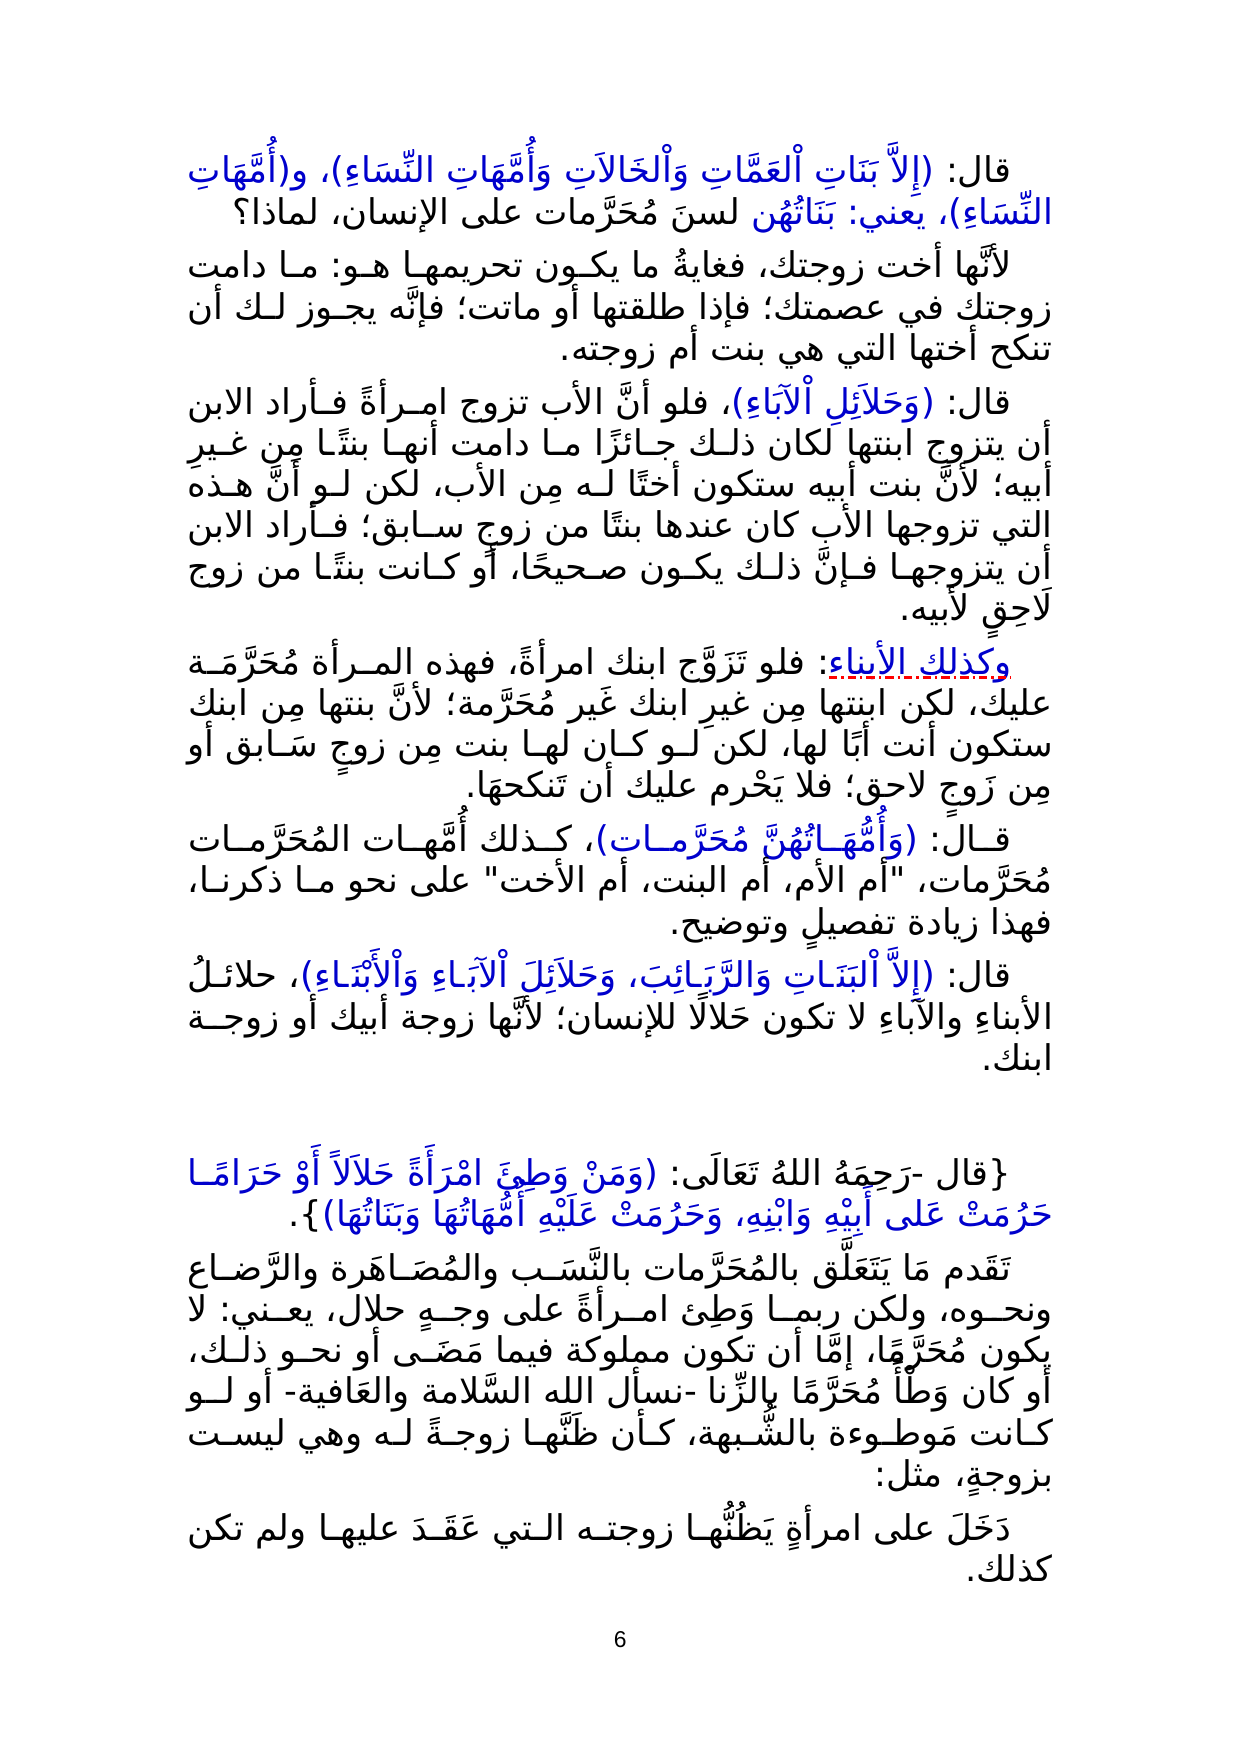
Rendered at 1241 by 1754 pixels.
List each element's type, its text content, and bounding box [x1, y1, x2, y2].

text تَقَدم مَا يَتَعَلَّق بالمُحَرَّمات بالنَّسَب والمُصَاهَرة والرَّضاع ونحوه، ولكن ربما وَطِئ امرأةً على وجهٍ حلال، يعني: لا يكون مُحَرَّمًا، إمَّا أن تكون مملوكة فيما مَضَى أو نحو ذلك، أو كان وَطْأً مُحَرَّمًا بالزِّنا -نسأل الله السَّلامة والعَافية- أو لو كانت مَوطوءة بالشُّبهة، كأن ظَنَّها زوجةً له وهي ليست بزوجةٍ، مثل: [187, 1247, 1053, 1494]
text لأنَّها أخت زوجتك، فغايةُ ما يكون تحريمها هو: ما دامت زوجتك في عصمتك؛ فإذا طلقتها أو ماتت؛ فإنَّه يجوز لك أن تنكح أختها التي هي بنت أم زوجته. [187, 245, 1053, 369]
text وكذلك الأبناء: فلو تَزَوَّج ابنك امرأةً، فهذه المرأة مُحَرَّمَة عليك، لكن ابنتها مِن غيرِ ابنك غَير مُحَرَّمة؛ لأنَّ بنتها مِن ابنك ستكون أنت أبًا لها، لكن لو كان لها بنت مِن زوجٍ سَابق أو مِن زَوجٍ لاحق؛ فلا يَحْرم عليك أن تَنكحهَا. [187, 641, 1053, 806]
text قال: (إِلاَّ بَنَاتِ اْلعَمَّاتِ وَاْلخَالاَتِ وَأُمَّهَاتِ النِّسَاءِ)، و(أُمَّهَاتِ النِّسَاءِ)، يعني: بَنَاتُهُن لسنَ مُحَرَّمات على الإنسان، لماذا؟ [187, 150, 1053, 232]
text {قال -رَحِمَهُ اللهُ تَعَالَى: (وَمَنْ وَطِئَ امْرَأَةً حَلاَلاً أَوْ حَرَامًا حَرُمَتْ عَلى أَبِيْهِ وَابْنِهِ، وَحَرُمَتْ عَلَيْهِ أُمُّهَاتُهَا وَبَنَاتُهَا)}. [187, 1152, 1053, 1234]
text قال: (وَحَلاَئِلِ اْلآبَاءِ)، فلو أنَّ الأب تزوج امرأةً فأراد الابن أن يتزوج ابنتها لكان ذلك جائزًا ما دامت أنها بنتًا مِن غيرِ أبيه؛ لأنَّ بنت أبيه ستكون أختًا له مِن الأب، لكن لو أنَّ هذه التي تزوجها الأب كان عندها بنتًا من زوجٍ سابق؛ فأراد الابن أن يتزوجها فإنَّ ذلك يكون صحيحًا، أو كانت بنتًا من زوج لَاحِقٍ لأبيه. [187, 381, 1053, 629]
text دَخَلَ على امرأةٍ يَظُنُّها زوجته التي عَقَدَ عليها ولم تكن كذلك. [187, 1507, 1053, 1589]
text قال: (وَأُمُّهَاتُهُنَّ مُحَرَّمات)، كذلك أُمَّهات المُحَرَّمات مُحَرَّمات، "أم الأم، أم البنت، أم الأخت" على نحو ما ذكرنا، فهذا زيادة تفصيلٍ وتوضيح. [187, 819, 1053, 942]
text قال: (إِلاَّ اْلبَنَاتِ وَالرَّبَائِبَ، وَحَلاَئِلَ اْلآبَاءِ وَاْلأَبْنَاءِ)، حلائلُ الأبناءِ والآباءِ لا تكون حَلالًا للإنسان؛ لأنَّها زوجة أبيك أو زوجة ابنك. [187, 955, 1053, 1079]
